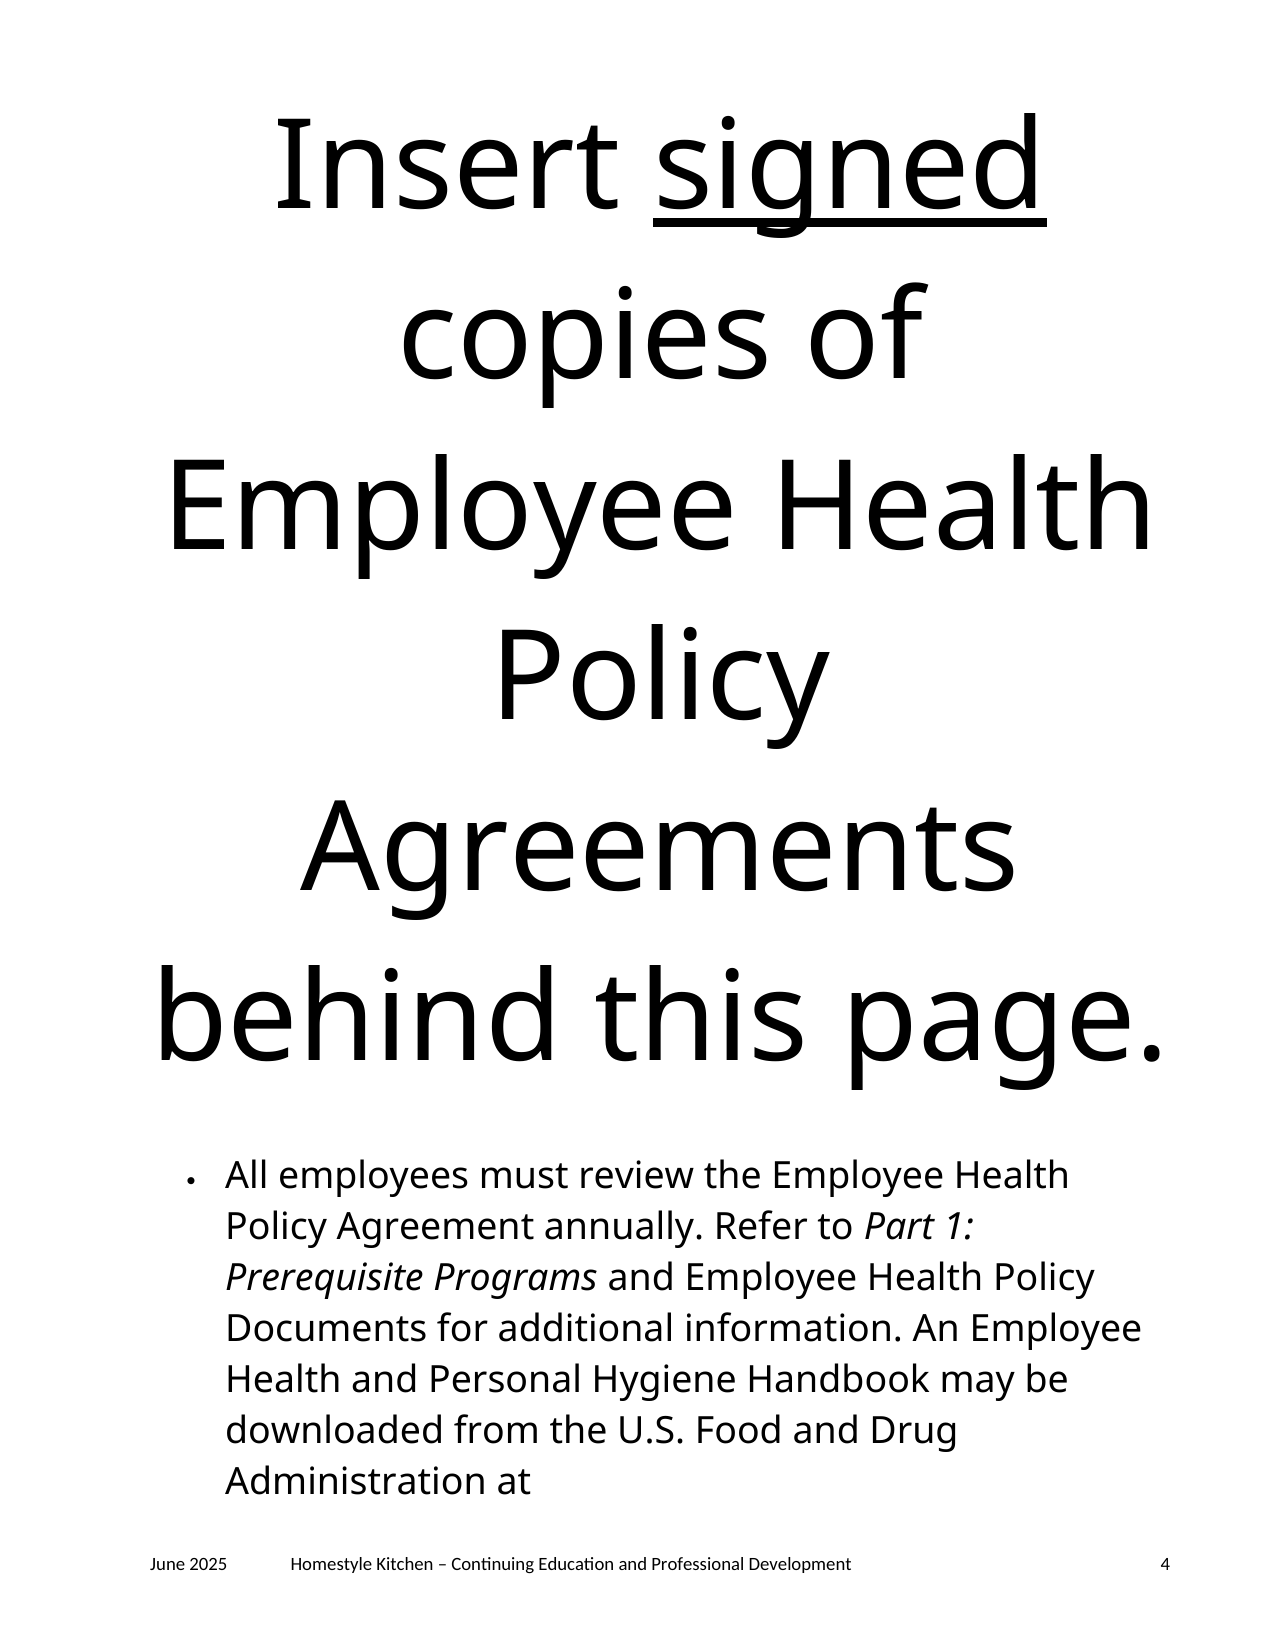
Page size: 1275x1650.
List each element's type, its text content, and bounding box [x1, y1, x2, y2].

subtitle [187, 1148, 1170, 1505]
text Insert signed copies of Employee Health Policy Agreements behind this page. [150, 75, 1170, 1097]
